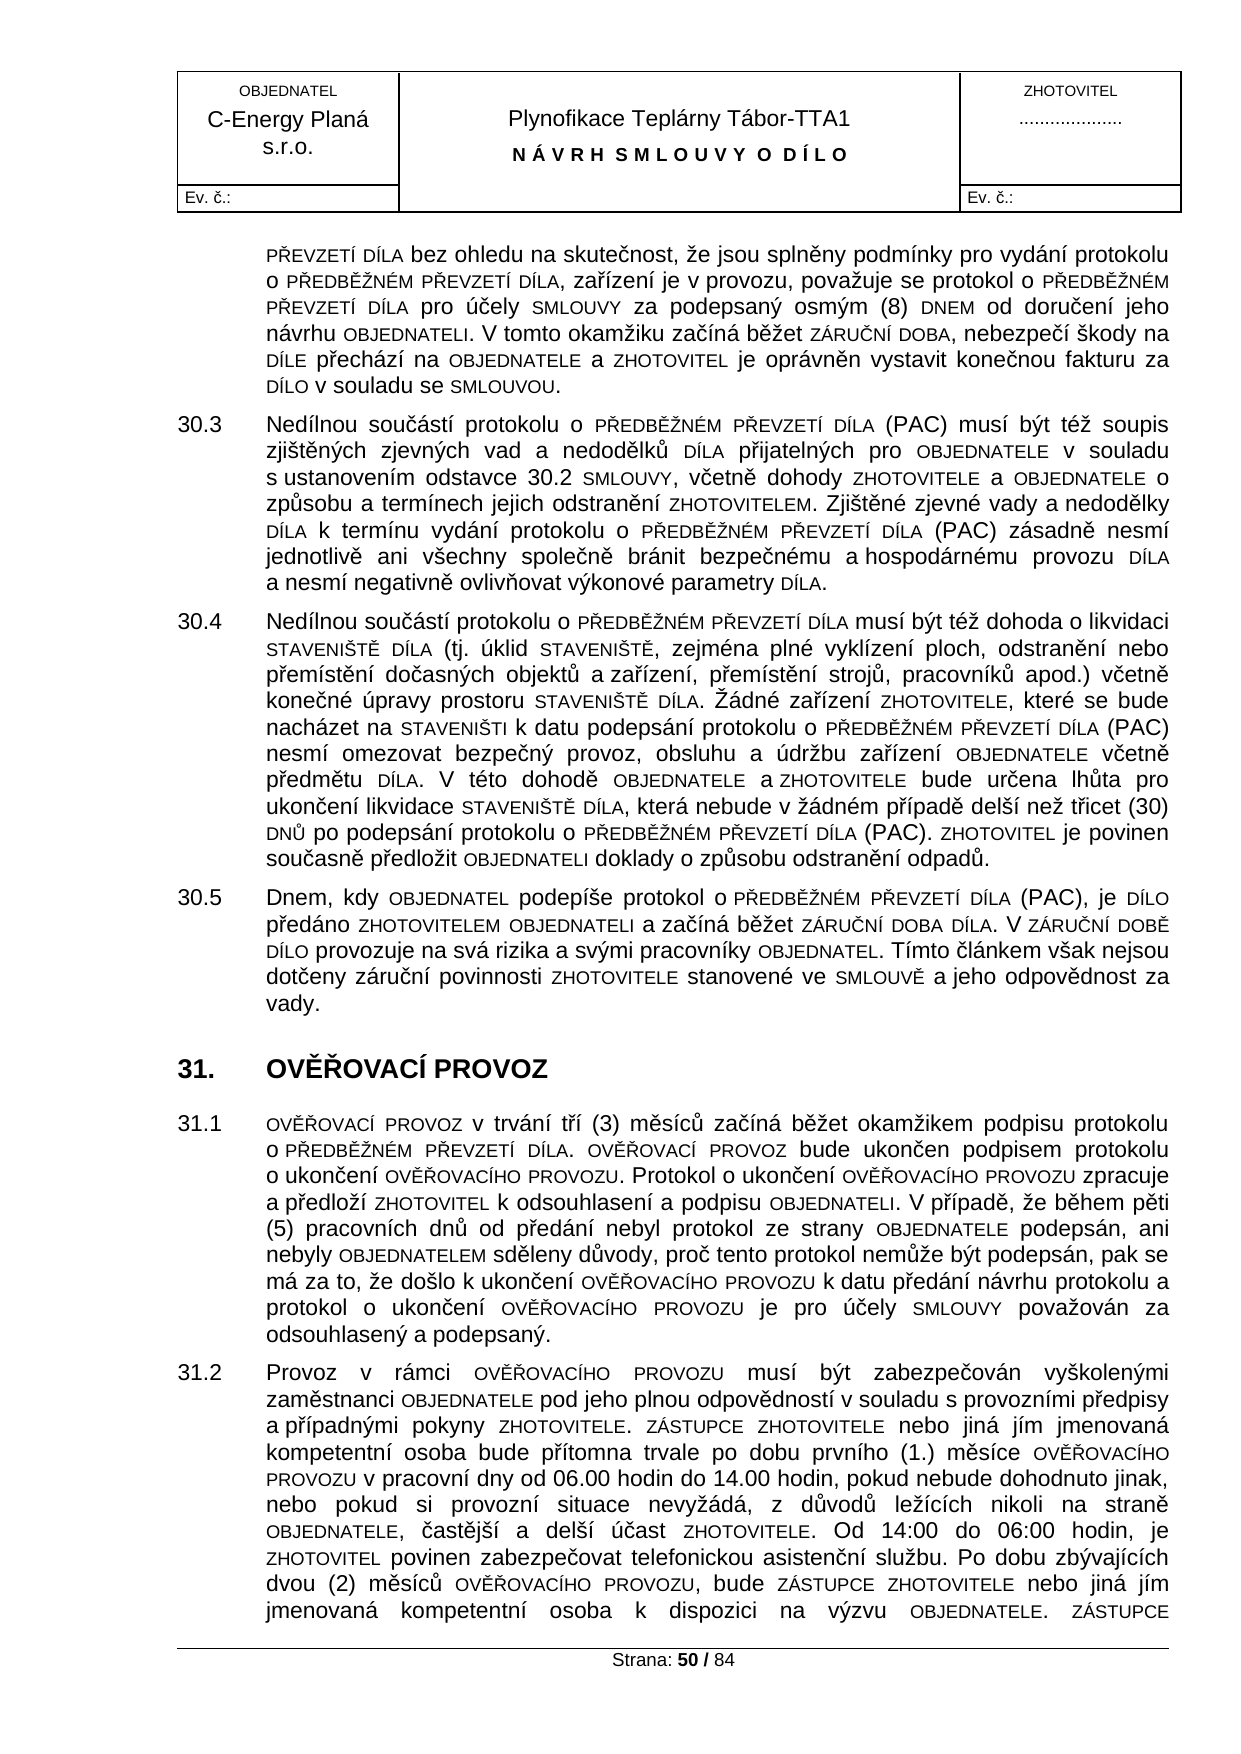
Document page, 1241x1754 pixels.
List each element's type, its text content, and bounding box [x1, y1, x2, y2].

subtitle ověřovací provoz [177, 1053, 1169, 1085]
text Nedílnou součástí protokolu o předběžném převzetí díla (PAC) musí být též soupis zjištěných zjevných vad a nedodělků díla přijatelných pro objednatele v souladu s ustanovením odstavce 30.2 smlouvy, včetně dohody zhotovitele a objednatele o způsobu a termínech jejich odstranění zhotovitelem. Zjištěné zjevné vady a nedodělky díla k termínu vydání protokolu o předběžném převzetí díla (PAC) zásadně nesmí jednotlivě ani všechny společně bránit bezpečnému a hospodárnému provozu díla a nesmí negativně ovlivňovat výkonové parametry díla. [177, 411, 1169, 596]
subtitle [266, 241, 1169, 399]
text ověřovací provoz v trvání tří (3) měsíců začíná běžet okamžikem podpisu protokolu o předběžném převzetí díla. ověřovací provoz bude ukončen podpisem protokolu o ukončení ověřovacího provozu. Protokol o ukončení ověřovacího provozu zpracuje a předloží zhotovitel k odsouhlasení a podpisu objednateli. V případě, že během pěti (5) pracovních dnů od předání nebyl protokol ze strany objednatele podepsán, ani nebyly objednatelem sděleny důvody, proč tento protokol nemůže být podepsán, pak se má za to, že došlo k ukončení ověřovacího provozu k datu předání návrhu protokolu a protokol o ukončení ověřovacího provozu je pro účely smlouvy považován za odsouhlasený a podepsaný. [177, 1110, 1169, 1347]
text Nedílnou součástí protokolu o předběžném převzetí díla musí být též dohoda o likvidaci staveniště díla (tj. úklid staveniště, zejména plné vyklízení ploch, odstranění nebo přemístění dočasných objektů a zařízení, přemístění strojů, pracovníků apod.) včetně konečné úpravy prostoru staveniště díla. Žádné zařízení zhotovitele, které se bude nacházet na staveništi k datu podepsání protokolu o předběžném převzetí díla (PAC) nesmí omezovat bezpečný provoz, obsluhu a údržbu zařízení objednatele včetně předmětu díla. V této dohodě objednatele a zhotovitele bude určena lhůta pro ukončení likvidace staveniště díla, která nebude v žádném případě delší než třicet (30) dnů po podepsání protokolu o předběžném převzetí díla (PAC). zhotovitel je povinen současně předložit objednateli doklady o způsobu odstranění odpadů. [177, 608, 1169, 872]
text Dnem, kdy objednatel podepíše protokol o předběžném převzetí díla (PAC), je dílo předáno zhotovitelem objednateli a začíná běžet záruční doba díla. V záruční době dílo provozuje na svá rizika a svými pracovníky objednatel. Tímto článkem však nejsou dotčeny záruční povinnosti zhotovitele stanovené ve smlouvě a jeho odpovědnost za vady. [177, 884, 1169, 1016]
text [177, 1359, 1169, 1623]
